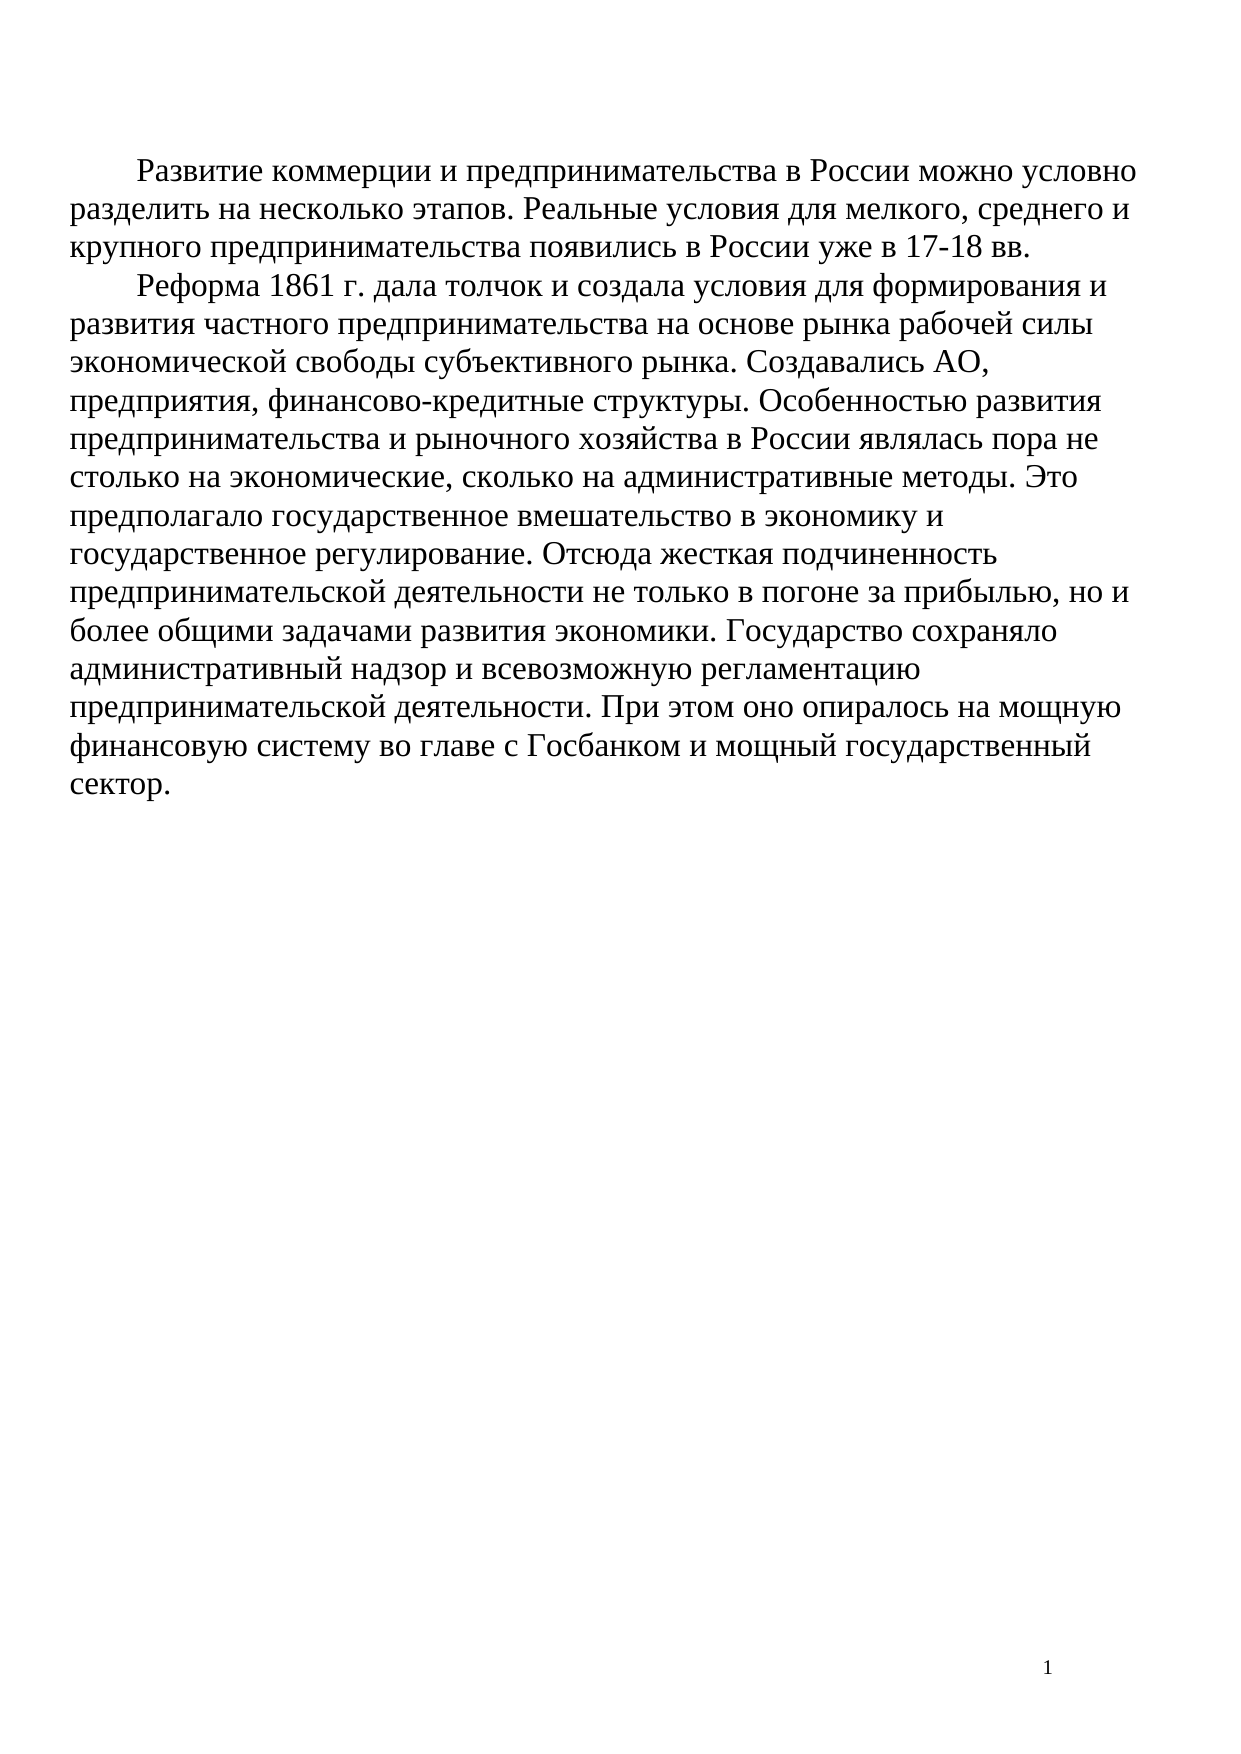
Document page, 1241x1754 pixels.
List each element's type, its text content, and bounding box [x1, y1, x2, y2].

subtitle Реформа 1861 г. дала толчок и создала условия для формирования и развития частного предпринимательства на основе рынка рабочей силы экономической свободы субъективного рынка. Создавались АО, предприятия, финансово-кредитные структуры. Особенностью развития предпринимательства и рыночного хозяйства в России являлась пора не столько на экономические, сколько на административные методы. Это предполагало государственное вмешательство в экономику и государственное регулирование. Отсюда жесткая подчиненность предпринимательской деятельности не только в погоне за прибылью, но и более общими задачами развития экономики. Государство сохраняло административный надзор и всевозможную регламентацию предпринимательской деятельности. При этом оно опиралось на мощную финансовую систему во главе с Госбанком и мощный государственный сектор. [69, 265, 1141, 802]
subtitle Развитие коммерции и предпринимательства в России можно условно разделить на несколько этапов. Реальные условия для мелкого, среднего и крупного предпринимательства появились в России уже в 17-18 вв. [69, 150, 1162, 265]
